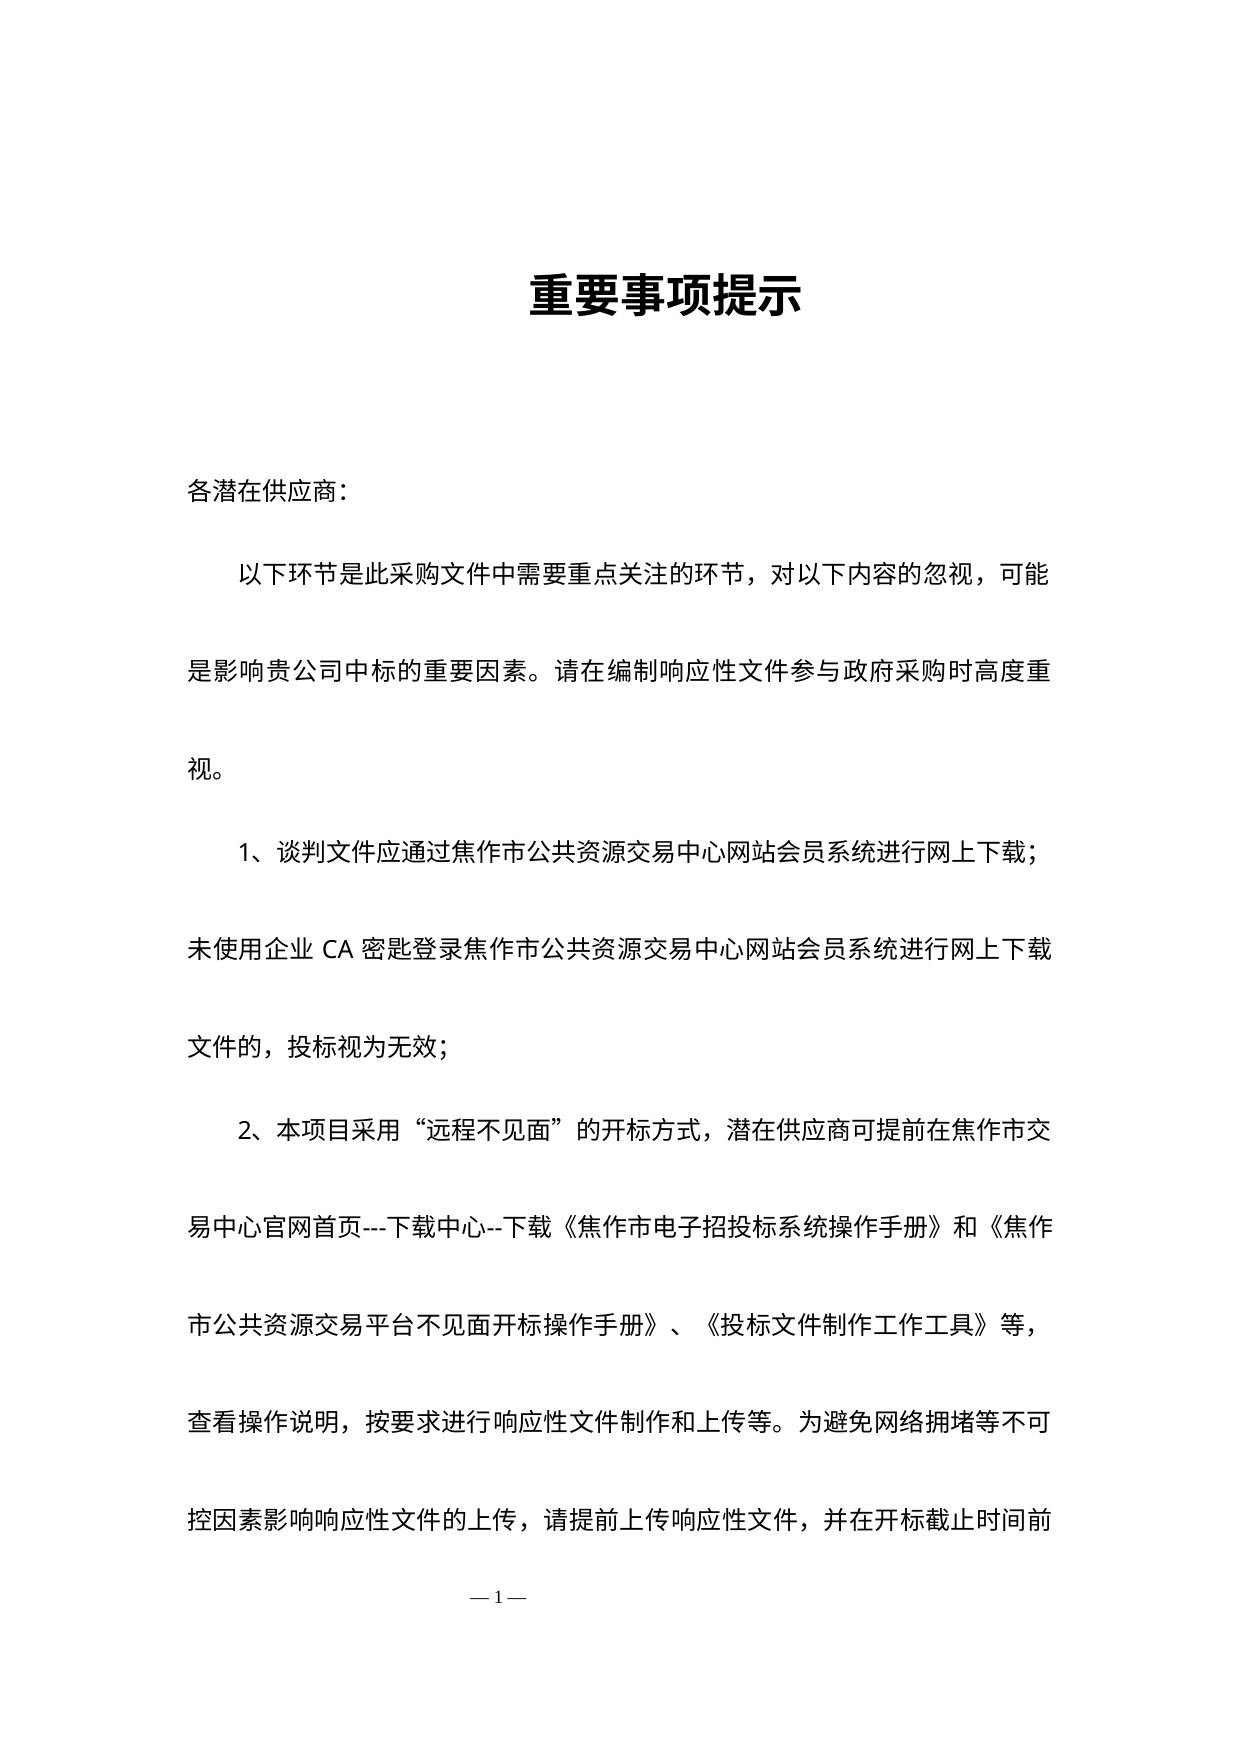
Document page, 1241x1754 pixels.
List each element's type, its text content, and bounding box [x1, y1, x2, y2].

text 各潜在供应商： [187, 457, 1053, 522]
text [187, 1096, 1053, 1551]
text 1、谈判文件应通过焦作市公共资源交易中心网站会员系统进行网上下载；未使用企业 CA 密匙登录焦作市公共资源交易中心网站会员系统进行网上下载文件的，投标视为无效； [187, 818, 1053, 1078]
text 重要事项提示 [187, 244, 1053, 342]
text 以下环节是此采购文件中需要重点关注的环节，对以下内容的忽视，可能是影响贵公司中标的重要因素。请在编制响应性文件参与政府采购时高度重视。 [187, 540, 1053, 800]
